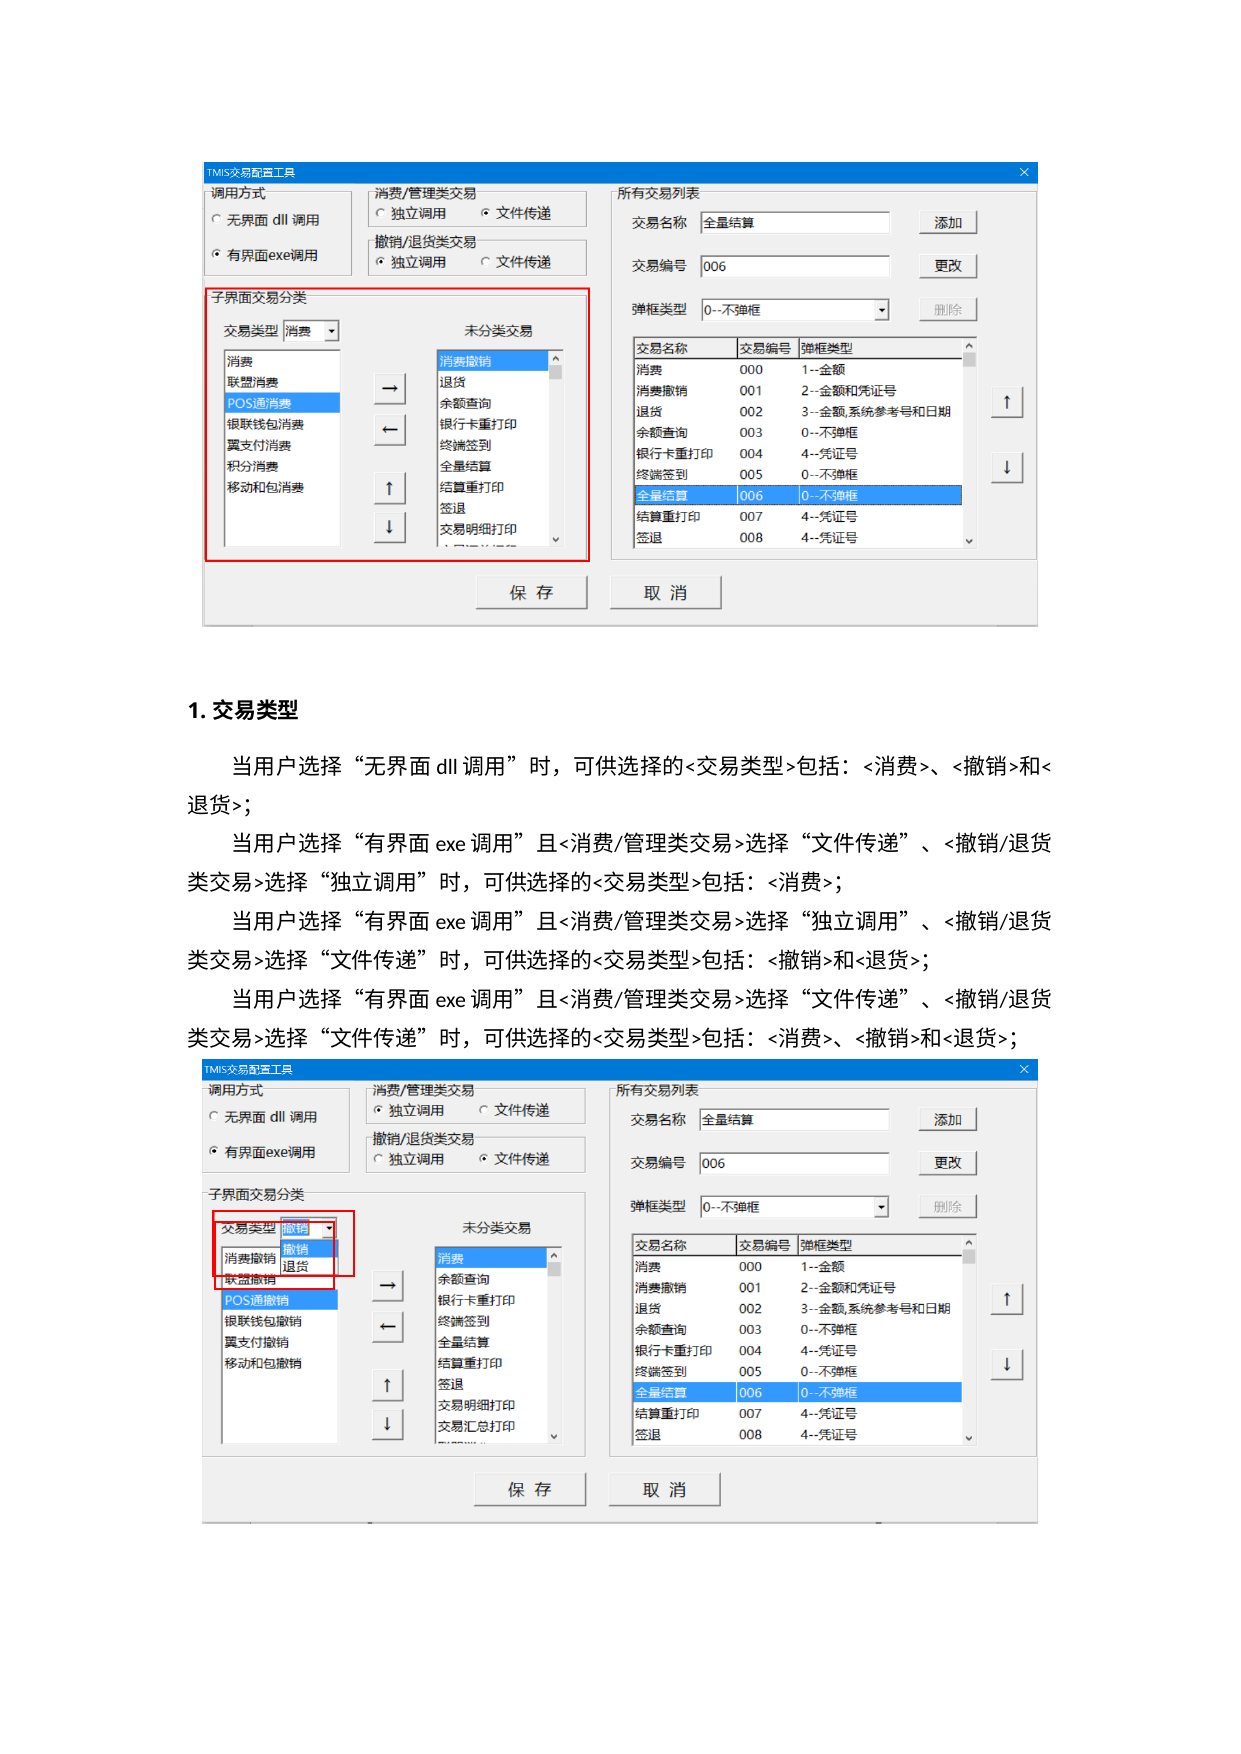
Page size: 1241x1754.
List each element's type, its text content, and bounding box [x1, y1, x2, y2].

picture [202, 162, 1039, 627]
text 当用户选择“无界面dll调用”时，可供选择的<交易类型>包括：<消费>、<撤销>和<退货>； [187, 748, 1053, 820]
picture [202, 1059, 1039, 1524]
text 当用户选择“有界面exe调用”且<消费/管理类交易>选择“文件传递”、<撤销/退货类交易>选择“文件传递”时，可供选择的<交易类型>包括：<消费>、<撤销>和<退货>； [187, 981, 1053, 1053]
text 当用户选择“有界面exe调用”且<消费/管理类交易>选择“独立调用”、<撤销/退货类交易>选择“文件传递”时，可供选择的<交易类型>包括：<撤销>和<退货>； [187, 904, 1053, 975]
text 当用户选择“有界面exe调用”且<消费/管理类交易>选择“文件传递”、<撤销/退货类交易>选择“独立调用”时，可供选择的<交易类型>包括：<消费>； [187, 826, 1053, 897]
subtitle 1. 交易类型 [187, 693, 1053, 725]
